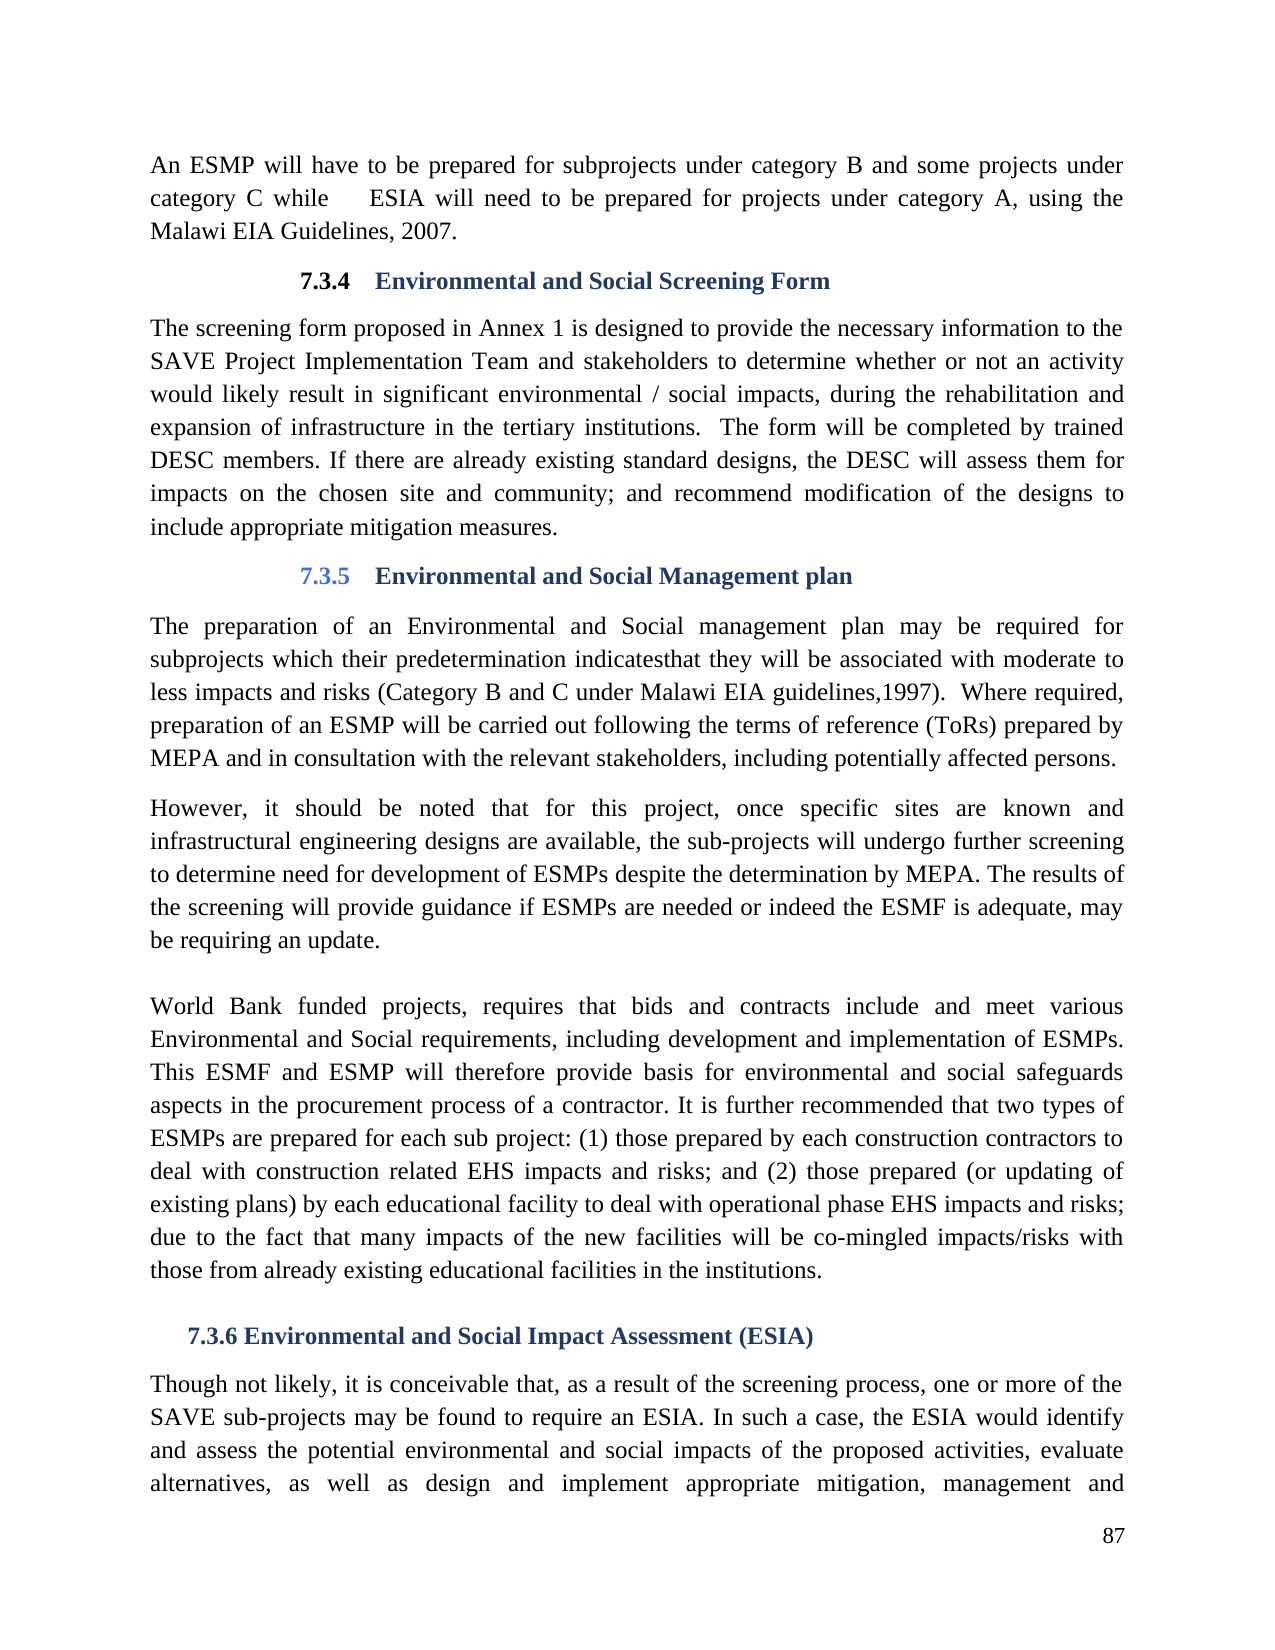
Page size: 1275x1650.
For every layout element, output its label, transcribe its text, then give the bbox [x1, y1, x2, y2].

list 7.3.6 Environmental and Social Impact Assessment (ESIA) [187, 1321, 1125, 1350]
text World Bank funded projects, requires that bids and contracts include and meet various Environmental and Social requirements, including development and implementation of ESMPs. This ESMF and ESMP will therefore provide basis for environmental and social safeguards aspects in the procurement process of a contractor. It is further recommended that two types of ESMPs are prepared for each sub project: (1) those prepared by each construction contractors to deal with construction related EHS impacts and risks; and (2) those prepared (or updating of existing plans) by each educational facility to deal with operational phase EHS impacts and risks; due to the fact that many impacts of the new facilities will be co-mingled impacts/risks with those from already existing educational facilities in the institutions. [150, 991, 1125, 1284]
text The screening form proposed in Annex 1 is designed to provide the necessary information to the SAVE Project Implementation Team and stakeholders to determine whether or not an activity would likely result in significant environmental / social impacts, during the rehabilitation and expansion of infrastructure in the tertiary institutions. The form will be completed by trained DESC members. If there are already existing standard designs, the DESC will assess them for impacts on the chosen site and community; and recommend modification of the designs to include appropriate mitigation measures. [150, 313, 1125, 540]
text The preparation of an Environmental and Social management plan may be required for subprojects which their predetermination indicatesthat they will be associated with moderate to less impacts and risks (Category B and C under Malawi EIA guidelines,1997). Where required, preparation of an ESMP will be carried out following the terms of reference (ToRs) prepared by MEPA and in consultation with the relevant stakeholders, including potentially affected persons. [150, 611, 1125, 772]
list Environmental and Social Screening Form [300, 266, 1125, 294]
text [150, 1369, 1125, 1497]
list Environmental and Social Management plan [300, 561, 1125, 590]
text An ESMP will have to be prepared for subprojects under category B and some projects under category C while ESIA will need to be prepared for projects under category A, using the Malawi EIA Guidelines, 2007. [150, 150, 1125, 245]
text However, it should be noted that for this project, once specific sites are known and infrastructural engineering designs are available, the sub-projects will undergo further screening to determine need for development of ESMPs despite the determination by MEPA. The results of the screening will provide guidance if ESMPs are needed or indeed the ESMF is adequate, may be requiring an update. [150, 793, 1125, 953]
